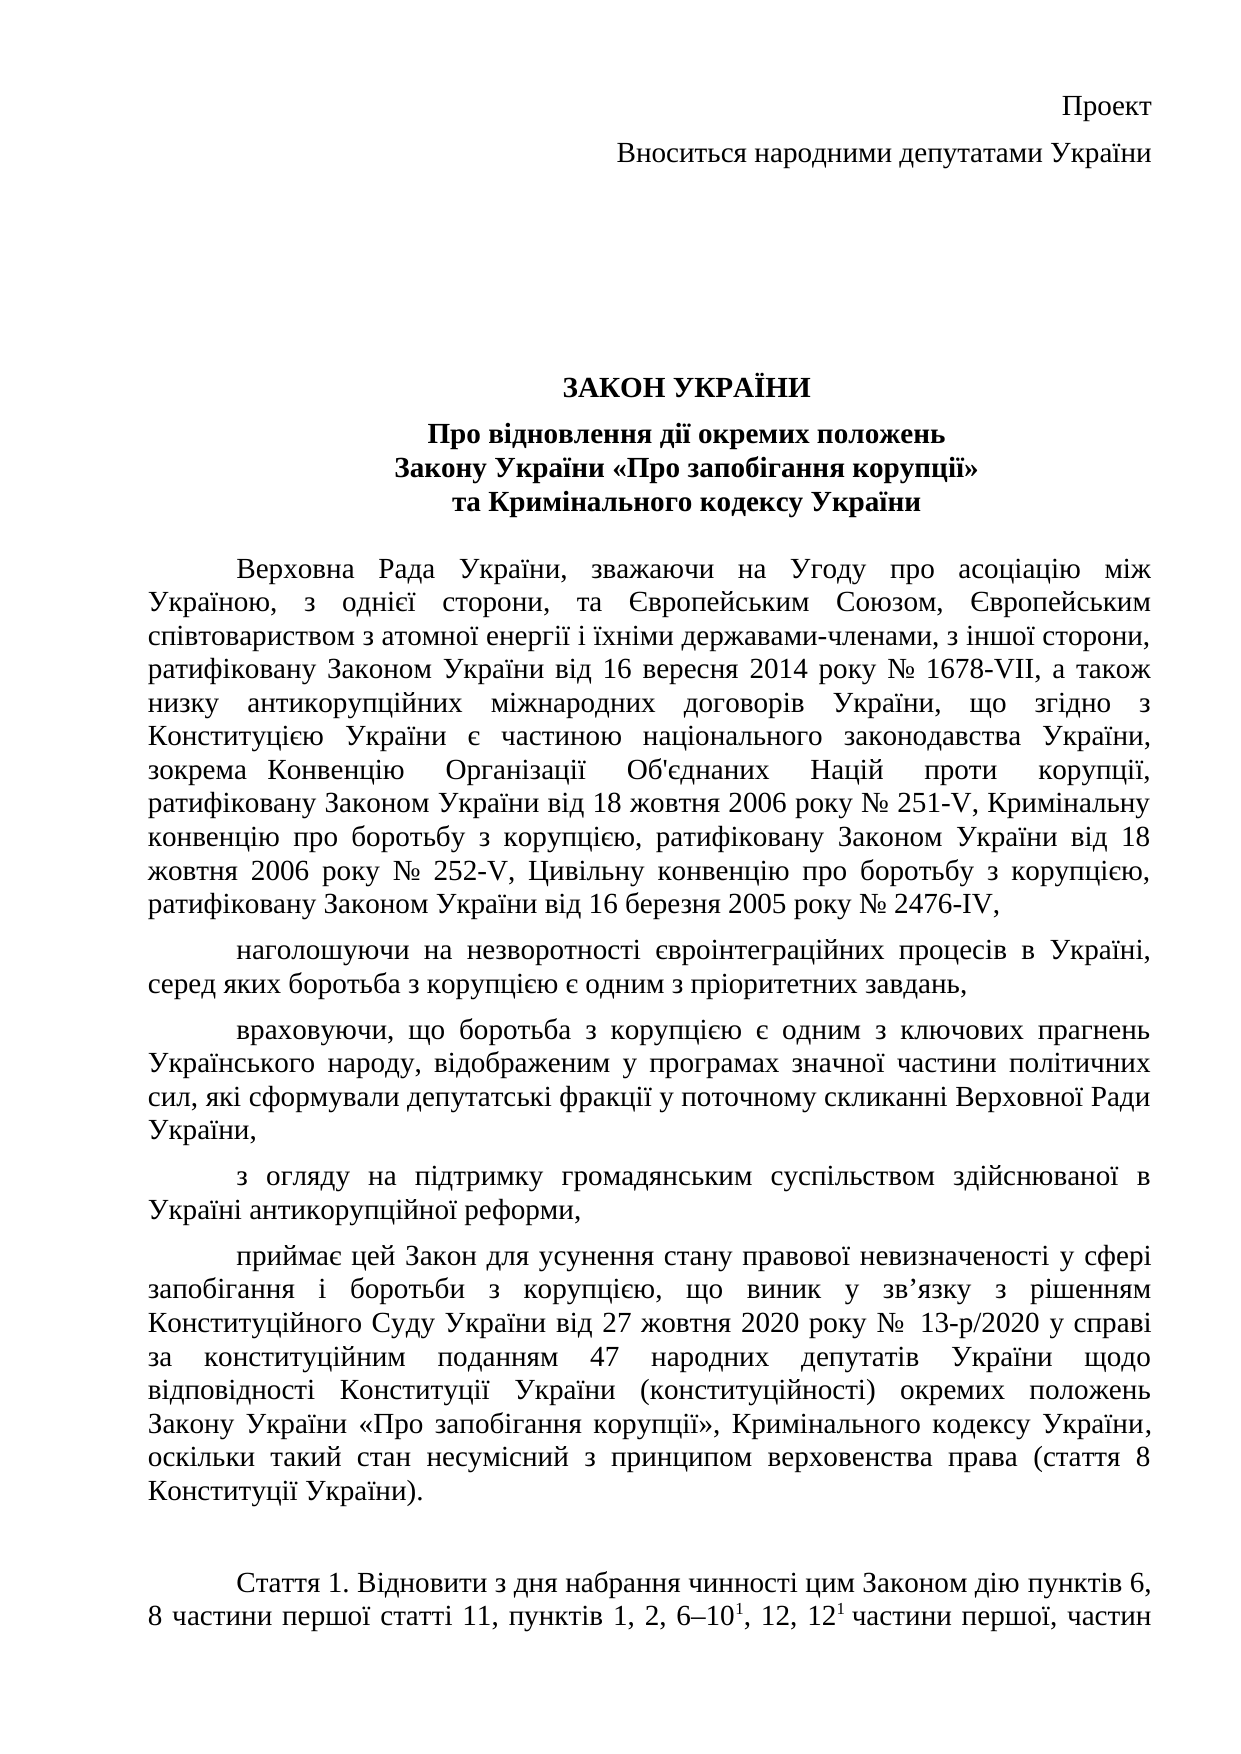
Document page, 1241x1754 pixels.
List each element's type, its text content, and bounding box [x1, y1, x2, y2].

text Вноситься народними депутатами України [148, 135, 1152, 169]
text враховуючи, що боротьба з корупцією є одним з ключових прагнень Українського народу, відображеним у програмах значної частини політичних сил, які сформували депутатські фракції у поточному скликанні Верховної Ради України, [148, 1012, 1152, 1146]
text з огляду на підтримку громадянським суспільством здійснюваної в Україні антикорупційної реформи, [148, 1158, 1152, 1226]
text Закону України «Про запобігання корупції» [148, 450, 1152, 484]
text наголошуючи на незворотності євроінтеграційних процесів в Україні, серед яких боротьба з корупцією є одним з пріоритетних завдань, [148, 932, 1152, 999]
text Верховна Рада України, зважаючи на Угоду про асоціацію між Україною, з однієї сторони, та Європейським Союзом, Європейським співтовариством з атомної енергії і їхніми державами-членами, з іншої сторони, ратифіковану Законом України від 16 вересня 2014 року № 1678-VII, а також низку антикорупційних міжнародних договорів України, що згідно з Конституцією України є частиною національного законодавства України, зокрема Конвенцію Організації Об'єднаних Націй проти корупції, ратифіковану Законом України від 18 жовтня 2006 року № 251-V, Кримінальну конвенцію про боротьбу з корупцією, ратифіковану Законом України від 18 жовтня 2006 року № 252-V, Цивільну конвенцію про боротьбу з корупцією, ратифіковану Законом України від 16 березня 2005 року № 2476-ІV, [148, 551, 1152, 920]
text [148, 1565, 1152, 1632]
text Про відновлення дії окремих положень [148, 417, 1152, 450]
text Закон України [148, 370, 1152, 403]
text Проект [148, 88, 1152, 122]
text приймає цей Закон для усунення стану правової невизначеності у сфері запобігання і боротьби з корупцією, що виник у зв’язку з рішенням Конституційного Суду України від 27 жовтня 2020 року № 13-р/2020 у справі за конституційним поданням 47 народних депутатів України щодо відповідності Конституції України (конституційності) окремих положень Закону України «Про запобігання корупції», Кримінального кодексу України, оскільки такий стан несумісний з принципом верховенства права (стаття 8 Конституції України). [148, 1238, 1152, 1506]
text та Кримінального кодексу України [148, 484, 1152, 517]
